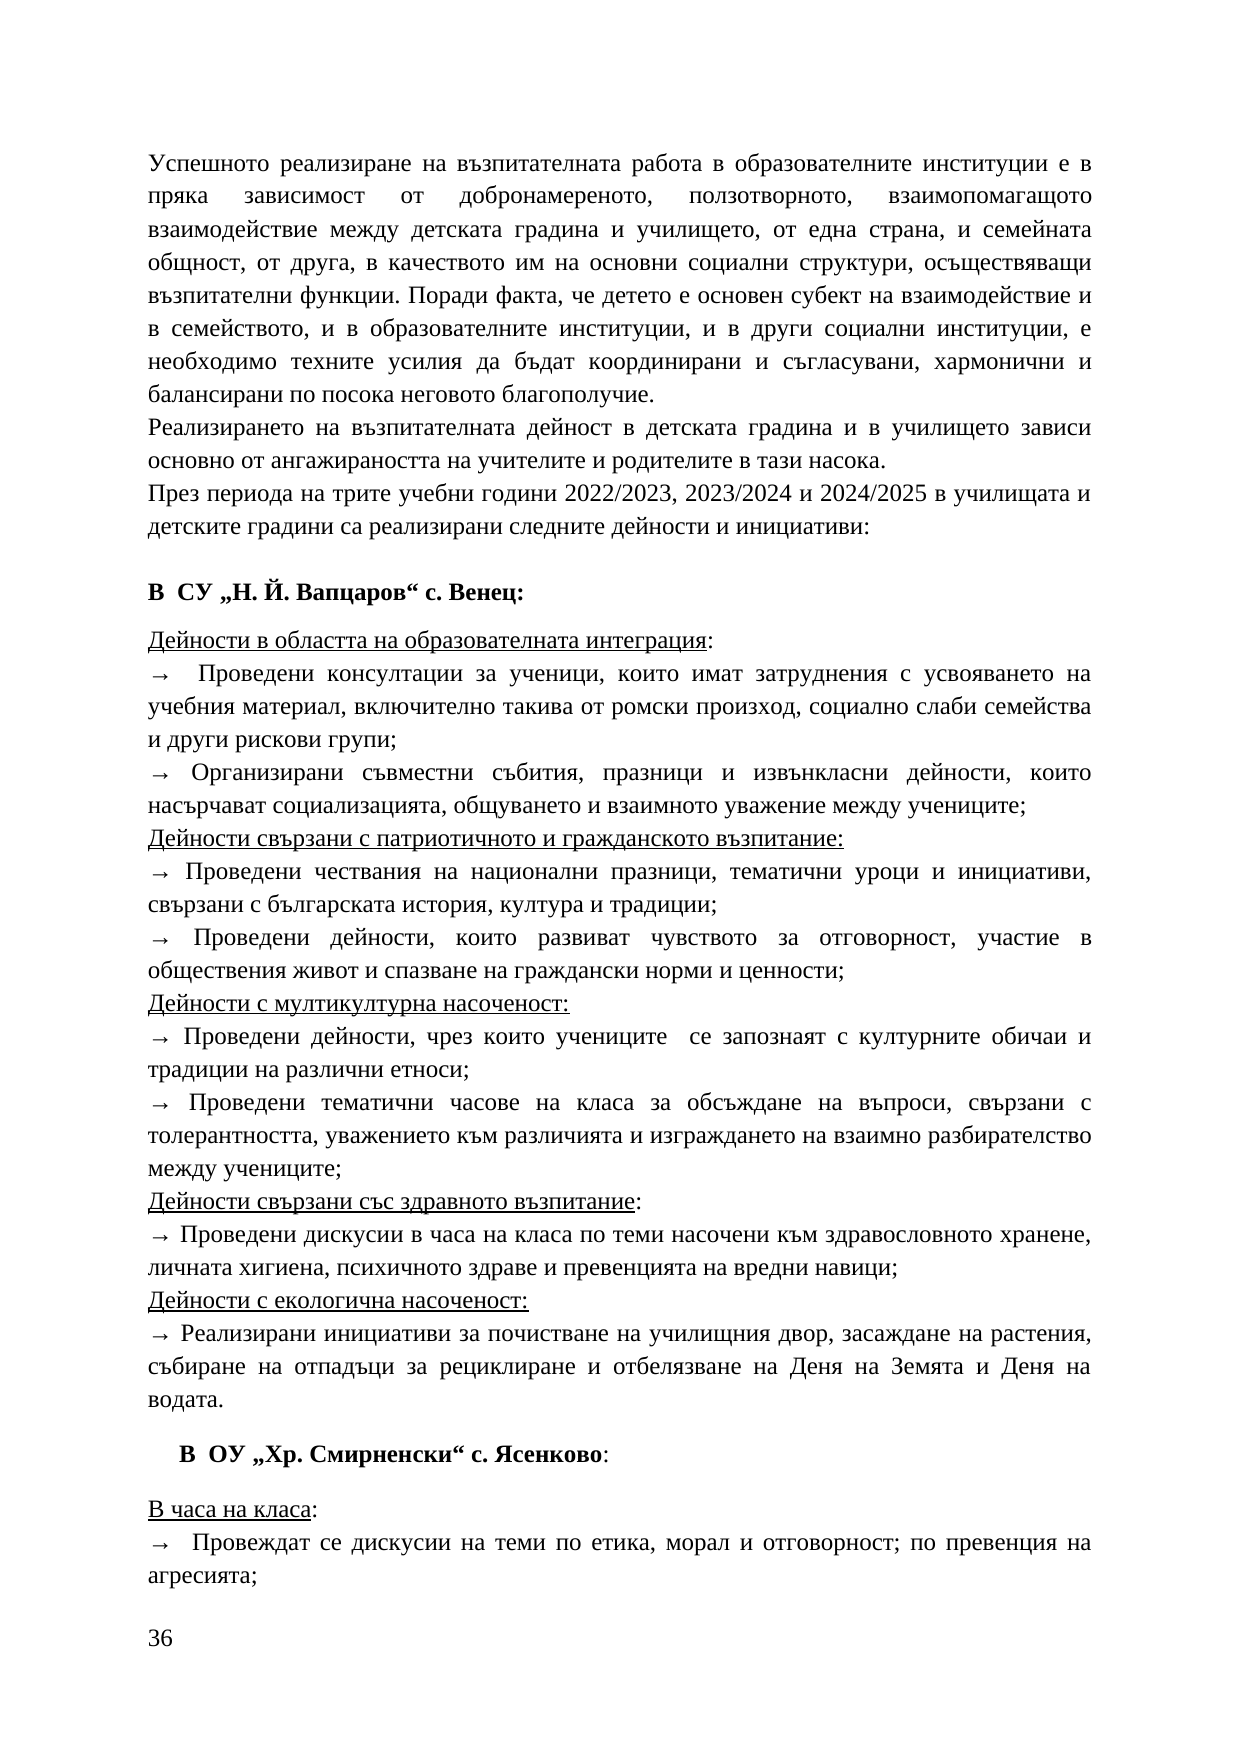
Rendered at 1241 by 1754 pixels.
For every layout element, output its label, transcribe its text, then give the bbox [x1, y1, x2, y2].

text → Провеждат се дискусии на теми по етика, морал и отговорност; по превенция на агресията; [148, 1527, 1093, 1589]
text Дейности свързани с патриотичното и гражданското възпитание: [148, 823, 1093, 852]
text Дейности в областта на образователната интеграция: [148, 625, 1093, 653]
text → Проведени консултации за ученици, които имат затруднения с усвояването на учебния материал, включително такива от ромски произход, социално слаби семейства и други рискови групи; [148, 658, 1093, 753]
text → Проведени тематични часове на класа за обсъждане на въпроси, свързани с толерантността, уважението към различията и изграждането на взаимно разбирателство между учениците; [148, 1087, 1093, 1182]
text Успешното реализиране на възпитателната работа в образователните институции е в пряка зависимост от добронамереното, ползотворното, взаимопомагащото взаимодействие между детската градина и училището, от една страна, и семейната общност, от друга, в качеството им на основни социални структури, осъществяващи възпитателни функции. Поради факта, че детето е основен субект на взаимодействие и в семейството, и в образователните институции, и в други социални институции, е необходимо техните усилия да бъдат координирани и съгласувани, хармонични и балансирани по посока неговото благополучие. [148, 148, 1093, 407]
text През периода на трите учебни години 2022/2023, 2023/2024 и 2024/2025 в училищата и детските градини са реализирани следните дейности и инициативи: [148, 478, 1093, 539]
text Дейности свързани със здравното възпитание: [148, 1186, 1093, 1215]
text Дейности с екологична насоченост: [148, 1285, 1093, 1314]
text В СУ „Н. Й. Вапцаров“ с. Венец: [148, 577, 1093, 606]
text В часа на класа: [148, 1494, 1093, 1523]
text → Проведени дейности, чрез които учениците се запознаят с културните обичаи и традиции на различни етноси; [148, 1021, 1093, 1083]
text → Организирани съвместни събития, празници и извънкласни дейности, които насърчават социализацията, общуването и взаимното уважение между учениците; [148, 757, 1093, 819]
text Реализирането на възпитателната дейност в детската градина и в училището зависи основно от ангажираността на учителите и родителите в тази насока. [148, 412, 1093, 473]
text → Проведени дейности, които развиват чувството за отговорност, участие в обществения живот и спазване на граждански норми и ценности; [148, 922, 1093, 984]
text → Проведени чествания на национални празници, тематични уроци и инициативи, свързани с българската история, култура и традиции; [148, 856, 1093, 918]
text Дейности с мултикултурна насоченост: [148, 988, 1093, 1017]
text → Реализирани инициативи за почистване на училищния двор, засаждане на растения, събиране на отпадъци за рециклиране и отбелязване на Деня на Земята и Деня на водата. [148, 1318, 1093, 1413]
text → Проведени дискусии в часа на класа по теми насочени към здравословното хранене, личната хигиена, психичното здраве и превенцията на вредни навици; [148, 1219, 1093, 1281]
text В ОУ „Хр. Смирненски“ с. Ясенково: [148, 1439, 1093, 1468]
